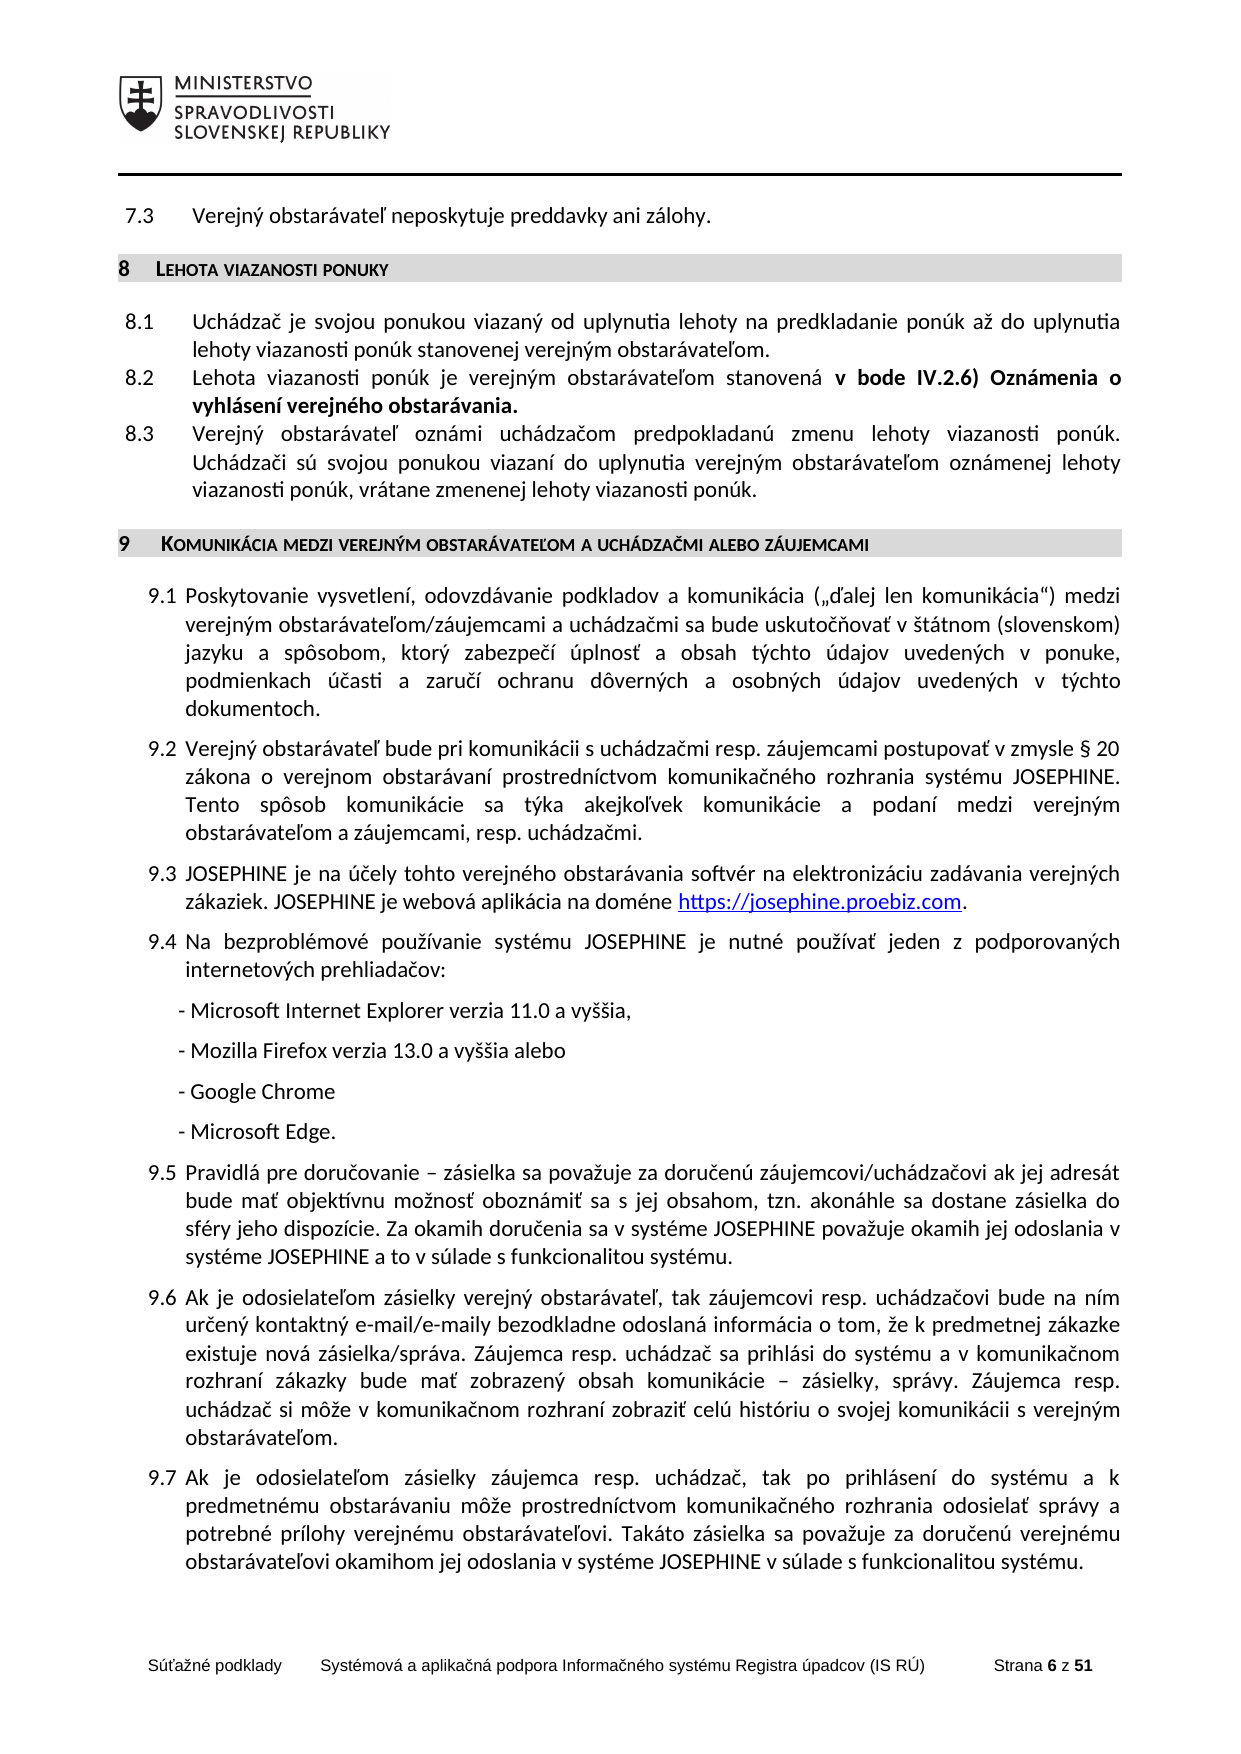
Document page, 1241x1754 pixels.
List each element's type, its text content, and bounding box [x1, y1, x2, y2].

list Uchádzač je svojou ponukou viazaný od uplynutia lehoty na predkladanie ponúk až do uplynutia lehoty viazanosti ponúk stanovenej verejným obstarávateľom. [125, 307, 1122, 363]
list Verejný obstarávateľ neposkytuje preddavky ani zálohy. [125, 201, 1122, 229]
list Verejný obstarávateľ oznámi uchádzačom predpokladanú zmenu lehoty viazanosti ponúk. Uchádzači sú svojou ponukou viazaní do uplynutia verejným obstarávateľom oznámenej lehoty viazanosti ponúk, vrátane zmenenej lehoty viazanosti ponúk. [125, 419, 1122, 504]
text - Google Chrome [178, 1077, 1122, 1105]
text - Microsoft Edge. [178, 1117, 1122, 1146]
list Lehota viazanosti ponúk je verejným obstarávateľom stanovená v bode IV.2.6) Oznámenia o vyhlásení verejného obstarávania. [125, 363, 1122, 419]
text - Microsoft Internet Explorer verzia 11.0 a vyššia, [178, 996, 1122, 1024]
subtitle Komunikácia medzi verejným obstarávateľom a uchádzačmi alebo záujemcami [118, 529, 1122, 557]
text - Mozilla Firefox verzia 13.0 a vyššia alebo [178, 1036, 1122, 1064]
list Verejný obstarávateľ bude pri komunikácii s uchádzačmi resp. záujemcami postupovať v zmysle § 20 zákona o verejnom obstarávaní prostredníctvom komunikačného rozhrania systému JOSEPHINE. Tento spôsob komunikácie sa týka akejkoľvek komunikácie a podaní medzi verejným obstarávateľom a záujemcami, resp. uchádzačmi. [148, 734, 1122, 846]
list JOSEPHINE je na účely tohto verejného obstarávania softvér na elektronizáciu zadávania verejných zákaziek. JOSEPHINE je webová aplikácia na doméne https://josephine.proebiz.com. [148, 859, 1122, 915]
list Ak je odosielateľom zásielky verejný obstarávateľ, tak záujemcovi resp. uchádzačovi bude na ním určený kontaktný e-mail/e-maily bezodkladne odoslaná informácia o tom, že k predmetnej zákazke existuje nová zásielka/správa. Záujemca resp. uchádzač sa prihlási do systému a v komunikačnom rozhraní zákazky bude mať zobrazený obsah komunikácie – zásielky, správy. Záujemca resp. uchádzač si môže v komunikačnom rozhraní zobraziť celú históriu o svojej komunikácii s verejným obstarávateľom. [148, 1283, 1122, 1451]
list Poskytovanie vysvetlení, odovzdávanie podkladov a komunikácia („ďalej len komunikácia“) medzi verejným obstarávateľom/záujemcami a uchádzačmi sa bude uskutočňovať v štátnom (slovenskom) jazyku a spôsobom, ktorý zabezpečí úplnosť a obsah týchto údajov uvedených v ponuke, podmienkach účasti a zaručí ochranu dôverných a osobných údajov uvedených v týchto dokumentoch. [148, 582, 1122, 722]
list Pravidlá pre doručovanie – zásielka sa považuje za doručenú záujemcovi/uchádzačovi ak jej adresát bude mať objektívnu možnosť oboznámiť sa s jej obsahom, tzn. akonáhle sa dostane zásielka do sféry jeho dispozície. Za okamih doručenia sa v systéme JOSEPHINE považuje okamih jej odoslania v systéme JOSEPHINE a to v súlade s funkcionalitou systému. [148, 1158, 1122, 1270]
list Na bezproblémové používanie systému JOSEPHINE je nutné používať jeden z podporovaných internetových prehliadačov: [148, 927, 1122, 983]
list Ak je odosielateľom zásielky záujemca resp. uchádzač, tak po prihlásení do systému a k predmetnému obstarávaniu môže prostredníctvom komunikačného rozhrania odosielať správy a potrebné prílohy verejnému obstarávateľovi. Takáto zásielka sa považuje za doručenú verejnému obstarávateľovi okamihom jej odoslania v systéme JOSEPHINE v súlade s funkcionalitou systému. [148, 1463, 1122, 1575]
subtitle Lehota viazanosti ponuky [118, 254, 1122, 282]
picture [118, 73, 390, 144]
